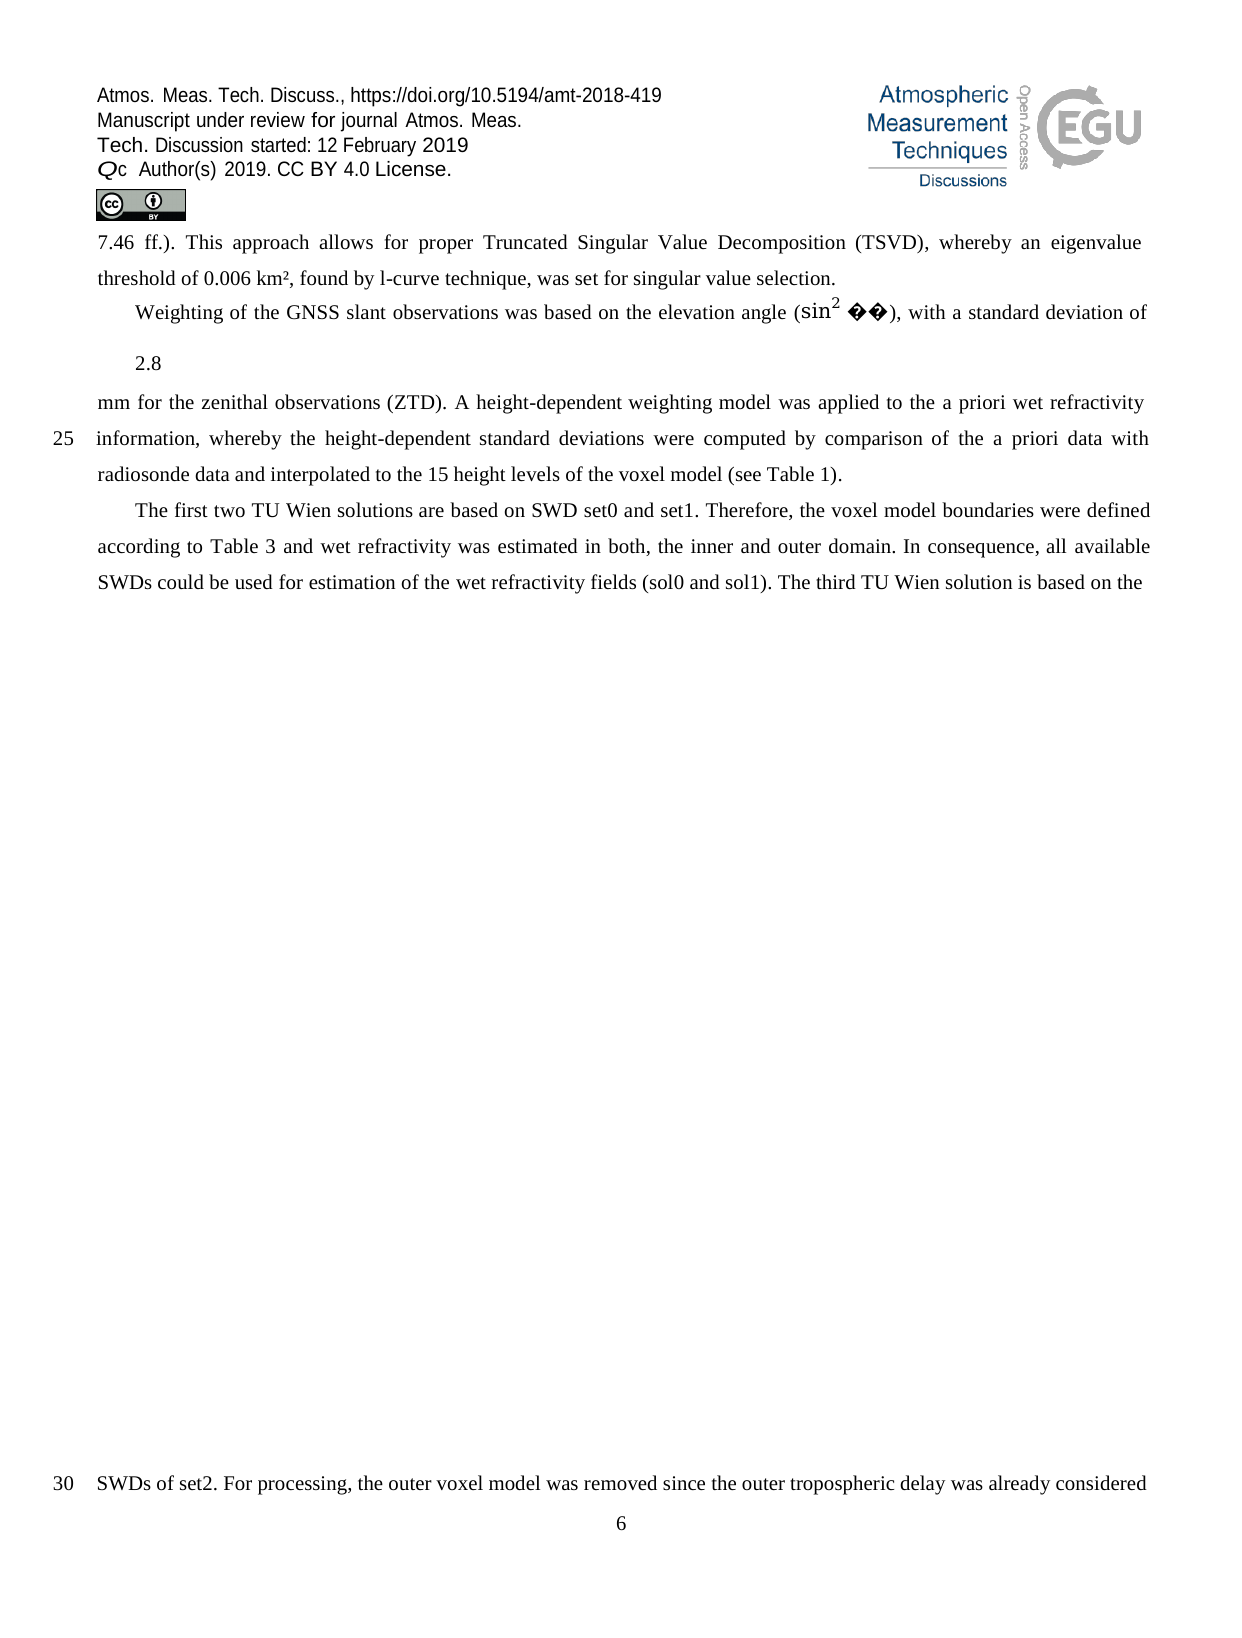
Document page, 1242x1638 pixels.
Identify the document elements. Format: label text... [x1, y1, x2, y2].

picture [867, 84, 1141, 187]
text 7.46 ff.). This approach allows for proper Truncated Singular Value Decomposition (TSVD), whereby an eigenvalue threshold of 0.006 km², found by l-curve technique, was set for singular value selection. [97, 230, 1150, 290]
text The first two TU Wien solutions are based on SWD set0 and set1. Therefore, the voxel model boundaries were defined according to Table 3 and wet refractivity was estimated in both, the inner and outer domain. In consequence, all available SWDs could be used for estimation of the wet refractivity fields (sol0 and sol1). The third TU Wien solution is based on the [97, 498, 1150, 594]
text 25 information, whereby the height-dependent standard deviations were computed by comparison of the a priori data with radiosonde data and interpolated to the 15 height levels of the voxel model (see Table 1). [53, 426, 1150, 486]
text Weighting of the GNSS slant observations was based on the elevation angle (sin⁡2 ��), with a standard deviation of 2.8 [135, 302, 1158, 403]
picture [97, 190, 185, 220]
